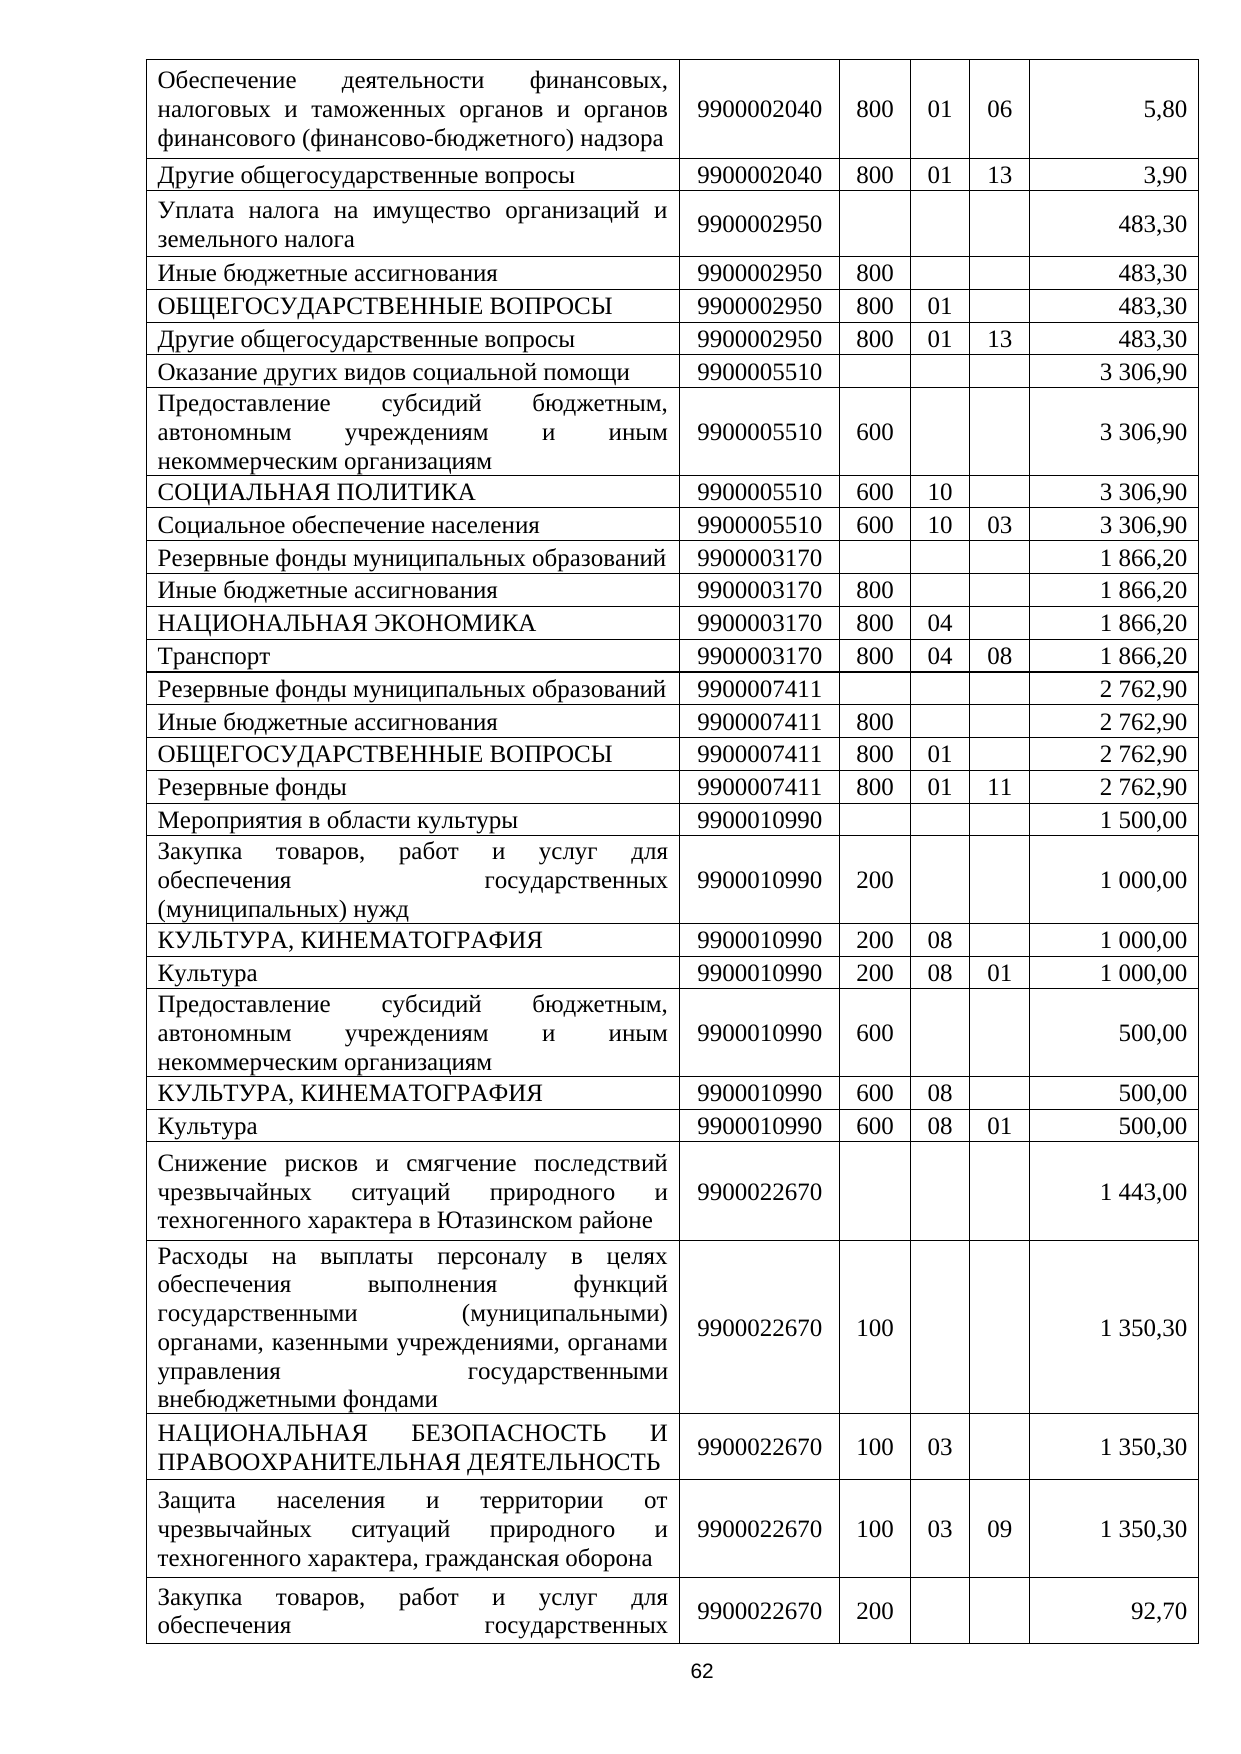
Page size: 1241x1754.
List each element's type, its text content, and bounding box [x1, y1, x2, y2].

table_cell [970, 705, 1029, 737]
table_cell Оказание других видов социальной помощи [147, 355, 679, 387]
table_cell 600 [840, 508, 910, 540]
table_cell 92,70 [1030, 1578, 1198, 1643]
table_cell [147, 1480, 679, 1577]
table_cell [970, 673, 1029, 704]
table_cell 1 500,00 [1030, 804, 1198, 835]
table_cell 01 [911, 738, 969, 770]
table_cell [911, 191, 969, 256]
table_cell 9900022670 [680, 1414, 839, 1479]
table_cell 2 762,90 [1030, 705, 1198, 737]
table_cell ОБЩЕГОСУДАРСТВЕННЫЕ ВОПРОСЫ [147, 290, 679, 322]
table_cell Предоставление субсидий бюджетным, автономным учреждениям и иным некоммерческим организациям [147, 388, 679, 474]
table_cell 1 866,20 [1030, 640, 1198, 671]
table_cell [970, 388, 1029, 474]
table_cell Другие общегосударственные вопросы [147, 159, 679, 190]
table_cell [911, 1578, 969, 1643]
table_cell [970, 1414, 1029, 1479]
table_cell 04 [911, 640, 969, 671]
table_cell 9900002040 [680, 60, 839, 157]
table_cell 10 [911, 476, 969, 507]
table_cell [970, 924, 1029, 956]
table_cell [911, 1142, 969, 1240]
table_cell 9900010990 [680, 924, 839, 956]
table_cell 800 [840, 159, 910, 190]
table_cell 2 762,90 [1030, 673, 1198, 704]
table_cell 03 [911, 1414, 969, 1479]
table_cell Резервные фонды муниципальных образований [147, 673, 679, 704]
table_cell 9900022670 [680, 1142, 839, 1240]
table_cell Резервные фонды [147, 771, 679, 803]
table_cell 3,90 [1030, 159, 1198, 190]
table_cell 1 350,30 [1030, 1480, 1198, 1577]
table_cell 600 [840, 1077, 910, 1108]
table_cell 2 762,90 [1030, 738, 1198, 770]
table_cell 200 [840, 836, 910, 923]
table_cell 100 [840, 1241, 910, 1413]
table_cell 200 [840, 1578, 910, 1643]
table_cell [911, 355, 969, 387]
table_cell 9900003170 [680, 574, 839, 606]
table_cell 800 [840, 574, 910, 606]
table_cell [840, 673, 910, 704]
table_cell 01 [970, 1110, 1029, 1141]
table_cell 9900002950 [680, 257, 839, 289]
table_cell 483,30 [1030, 257, 1198, 289]
table_cell [970, 836, 1029, 923]
table_cell 9900007411 [680, 738, 839, 770]
table_cell 9900010990 [680, 1110, 839, 1141]
table_cell [970, 290, 1029, 322]
table_cell Снижение рисков и смягчение последствий чрезвычайных ситуаций природного и техногенного характера в Ютазинском районе [147, 1142, 679, 1240]
table_cell Мероприятия в области культуры [147, 804, 679, 835]
table_cell [911, 705, 969, 737]
table_cell 200 [840, 957, 910, 988]
table_cell Иные бюджетные ассигнования [147, 574, 679, 606]
table_cell Закупка товаров, работ и услуг для обеспечения государственных (муниципальных) нужд [147, 836, 679, 923]
table_cell [970, 738, 1029, 770]
table_cell 1 350,30 [1030, 1414, 1198, 1479]
table_cell [970, 476, 1029, 507]
table_cell Уплата налога на имущество организаций и земельного налога [147, 191, 679, 256]
table_cell [911, 541, 969, 573]
table_cell 9900010990 [680, 804, 839, 835]
table_cell [911, 1241, 969, 1413]
table_cell 483,30 [1030, 323, 1198, 354]
table_cell СОЦИАЛЬНАЯ ПОЛИТИКА [147, 476, 679, 507]
table_cell 800 [840, 290, 910, 322]
table_cell 1 866,20 [1030, 574, 1198, 606]
table_cell 10 [911, 508, 969, 540]
table_cell 500,00 [1030, 1110, 1198, 1141]
table_cell [911, 673, 969, 704]
table_cell 9900010990 [680, 1077, 839, 1108]
table_cell 9900002950 [680, 191, 839, 256]
table_cell Иные бюджетные ассигнования [147, 257, 679, 289]
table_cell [147, 1578, 679, 1643]
table_cell Другие общегосударственные вопросы [147, 323, 679, 354]
table_cell 1 350,30 [1030, 1241, 1198, 1413]
table_cell 1 443,00 [1030, 1142, 1198, 1240]
table_cell 9900003170 [680, 640, 839, 671]
table_cell 9900003170 [680, 607, 839, 638]
table_cell Культура [147, 1110, 679, 1141]
table_cell 9900007411 [680, 771, 839, 803]
table_cell ОБЩЕГОСУДАРСТВЕННЫЕ ВОПРОСЫ [147, 738, 679, 770]
table_cell 9900007411 [680, 705, 839, 737]
table_cell Обеспечение деятельности финансовых, налоговых и таможенных органов и органов финансового (финансово-бюджетного) надзора [147, 60, 679, 157]
table_cell 600 [840, 1110, 910, 1141]
table_cell [970, 1241, 1029, 1413]
table_cell 9900005510 [680, 476, 839, 507]
table_cell 9900005510 [680, 388, 839, 474]
table_cell 1 000,00 [1030, 957, 1198, 988]
table_cell 483,30 [1030, 191, 1198, 256]
table_cell 03 [970, 508, 1029, 540]
table_cell 06 [970, 60, 1029, 157]
table_cell [840, 541, 910, 573]
table_cell Транспорт [147, 640, 679, 671]
table_cell [970, 355, 1029, 387]
table_cell 9900005510 [680, 355, 839, 387]
table_cell 9900010990 [680, 989, 839, 1076]
table_cell 13 [970, 159, 1029, 190]
table_cell 9900005510 [680, 508, 839, 540]
table_cell 3 306,90 [1030, 388, 1198, 474]
table_cell 01 [911, 323, 969, 354]
table_cell [840, 804, 910, 835]
table_cell 600 [840, 388, 910, 474]
table_cell 9900002040 [680, 159, 839, 190]
table_cell 500,00 [1030, 1077, 1198, 1108]
table_cell 08 [970, 640, 1029, 671]
table_cell [911, 836, 969, 923]
table_cell 9900022670 [680, 1480, 839, 1577]
table_cell Иные бюджетные ассигнования [147, 705, 679, 737]
table_cell [970, 804, 1029, 835]
table_cell 3 306,90 [1030, 476, 1198, 507]
table_cell 1 866,20 [1030, 541, 1198, 573]
table_cell 483,30 [1030, 290, 1198, 322]
table_cell 1 000,00 [1030, 836, 1198, 923]
table_cell 04 [911, 607, 969, 638]
table_cell КУЛЬТУРА, КИНЕМАТОГРАФИЯ [147, 924, 679, 956]
table_cell 500,00 [1030, 989, 1198, 1076]
table_cell [970, 1578, 1029, 1643]
table_cell 100 [840, 1414, 910, 1479]
table_cell [911, 388, 969, 474]
table_cell 3 306,90 [1030, 508, 1198, 540]
table_cell Культура [147, 957, 679, 988]
table_cell 08 [911, 957, 969, 988]
table_cell 100 [840, 1480, 910, 1577]
table_cell 03 [911, 1480, 969, 1577]
table_cell [840, 191, 910, 256]
table_cell 800 [840, 640, 910, 671]
table_cell Предоставление субсидий бюджетным, автономным учреждениям и иным некоммерческим организациям [147, 989, 679, 1076]
table_cell [911, 257, 969, 289]
table_cell 1 866,20 [1030, 607, 1198, 638]
table_cell 09 [970, 1480, 1029, 1577]
table_cell 08 [911, 1077, 969, 1108]
table_cell 08 [911, 924, 969, 956]
table_cell [911, 574, 969, 606]
table_cell 13 [970, 323, 1029, 354]
table_cell Резервные фонды муниципальных образований [147, 541, 679, 573]
table_cell 9900022670 [680, 1578, 839, 1643]
table_cell 800 [840, 738, 910, 770]
table_cell [970, 191, 1029, 256]
table_cell 01 [970, 957, 1029, 988]
table_cell 01 [911, 771, 969, 803]
table_cell [970, 1142, 1029, 1240]
table_cell 800 [840, 607, 910, 638]
table_cell 600 [840, 476, 910, 507]
table_cell [970, 257, 1029, 289]
table_cell 9900003170 [680, 541, 839, 573]
table_cell 3 306,90 [1030, 355, 1198, 387]
table_cell [840, 1142, 910, 1240]
table_cell 9900010990 [680, 957, 839, 988]
table_cell 200 [840, 924, 910, 956]
table_cell [970, 607, 1029, 638]
table_cell 01 [911, 290, 969, 322]
table_cell 600 [840, 989, 910, 1076]
table_cell 800 [840, 60, 910, 157]
table_cell 2 762,90 [1030, 771, 1198, 803]
table_cell 800 [840, 771, 910, 803]
table_cell НАЦИОНАЛЬНАЯ БЕЗОПАСНОСТЬ И ПРАВООХРАНИТЕЛЬНАЯ ДЕЯТЕЛЬНОСТЬ [147, 1414, 679, 1479]
table_cell 9900007411 [680, 673, 839, 704]
table_cell КУЛЬТУРА, КИНЕМАТОГРАФИЯ [147, 1077, 679, 1108]
table_cell [970, 989, 1029, 1076]
table_cell 08 [911, 1110, 969, 1141]
table_cell 01 [911, 159, 969, 190]
table_cell Социальное обеспечение населения [147, 508, 679, 540]
table_cell 9900002950 [680, 323, 839, 354]
table_cell 9900010990 [680, 836, 839, 923]
table_cell 01 [911, 60, 969, 157]
table_cell 800 [840, 257, 910, 289]
table_cell 1 000,00 [1030, 924, 1198, 956]
table_cell [970, 574, 1029, 606]
table_cell [911, 804, 969, 835]
table_cell 9900022670 [680, 1241, 839, 1413]
table_cell [911, 989, 969, 1076]
table_cell 9900002950 [680, 290, 839, 322]
table_cell НАЦИОНАЛЬНАЯ ЭКОНОМИКА [147, 607, 679, 638]
table_cell 5,80 [1030, 60, 1198, 157]
table_cell 800 [840, 323, 910, 354]
table_cell [840, 355, 910, 387]
table_cell [970, 1077, 1029, 1108]
table_cell 800 [840, 705, 910, 737]
table_cell 11 [970, 771, 1029, 803]
table_cell [970, 541, 1029, 573]
